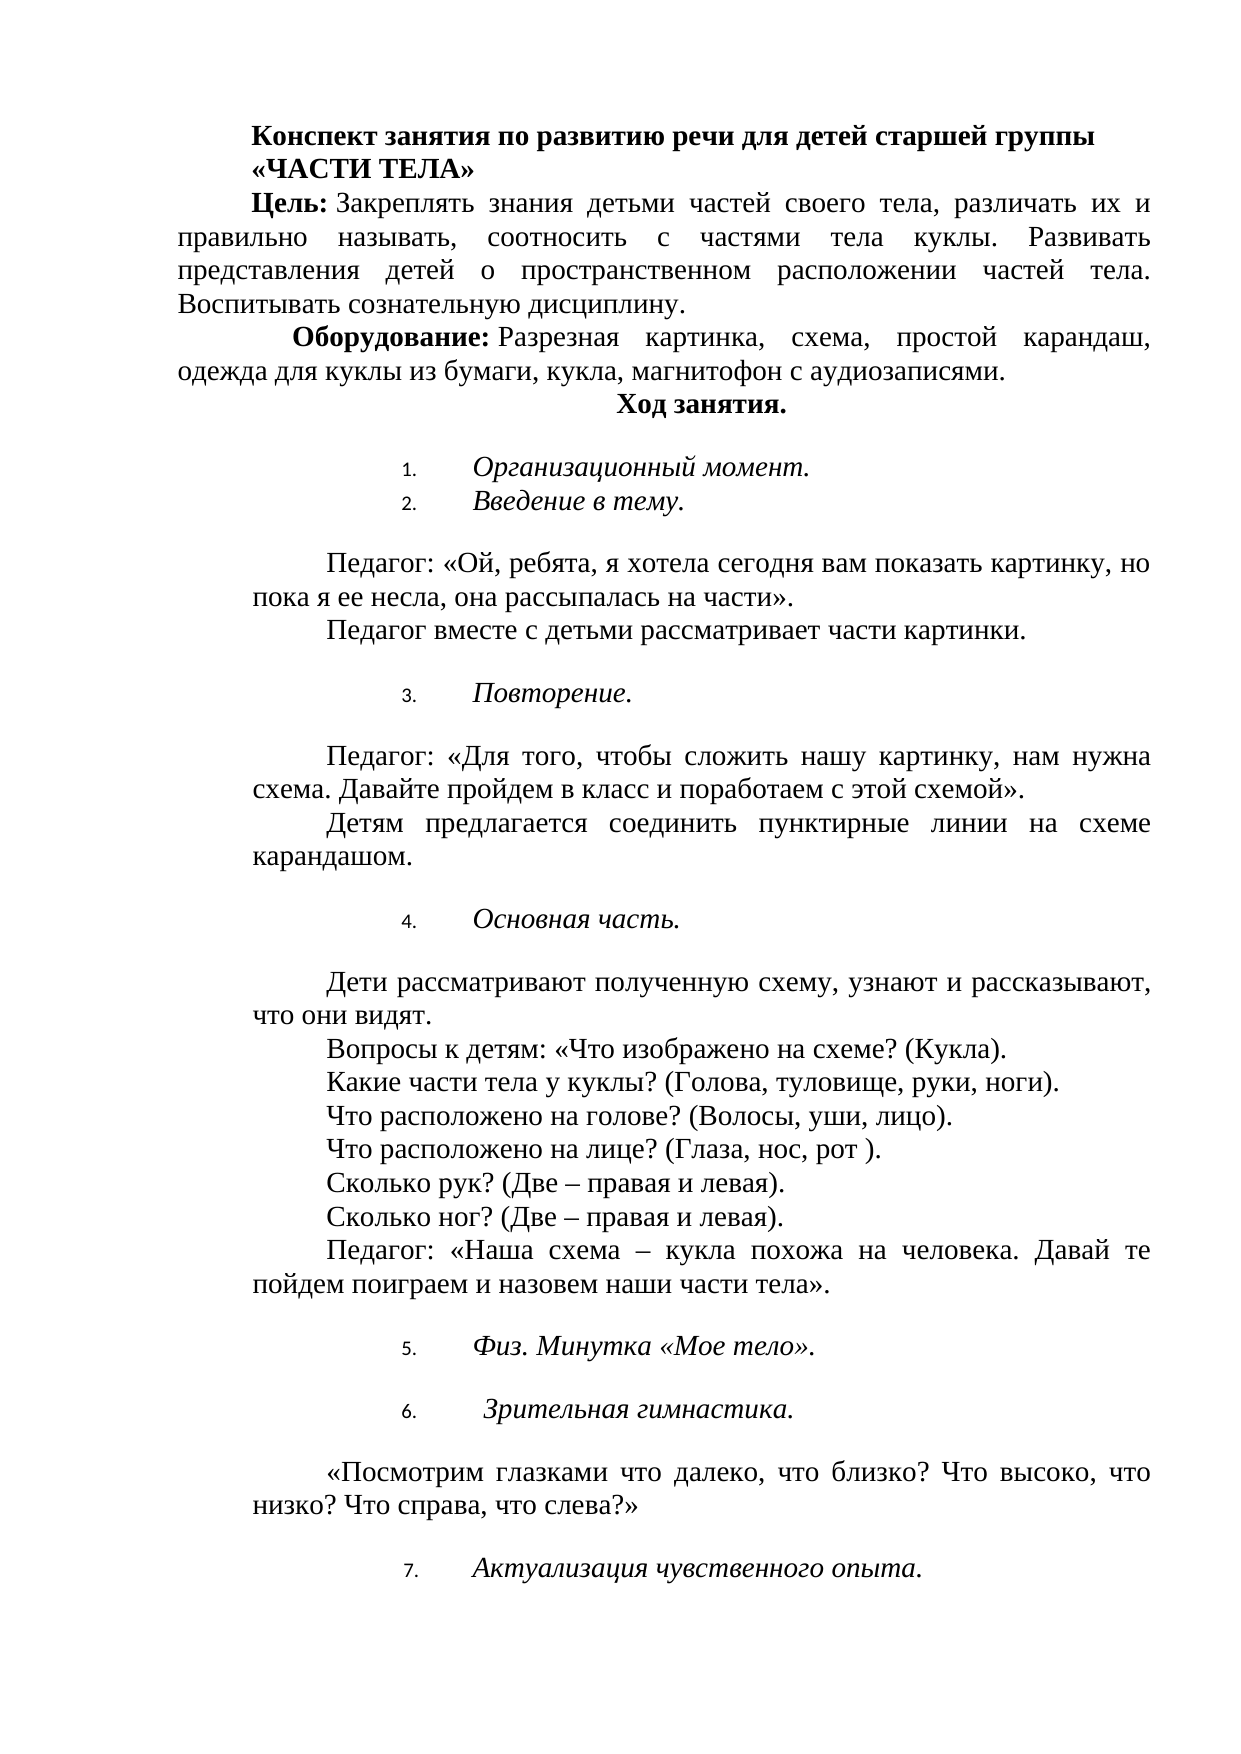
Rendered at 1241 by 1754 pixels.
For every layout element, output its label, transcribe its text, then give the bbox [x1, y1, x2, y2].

text Оборудование: Разрезная картинка, схема, простой карандаш, одежда для куклы из бумаги, кукла, магнитофон с аудиозаписями. [177, 319, 1152, 386]
text Сколько рук? (Две – правая и левая). [252, 1165, 1152, 1199]
text Детям предлагается соединить пунктирные линии на схеме карандашом. [252, 805, 1152, 872]
text Педагог: «Для того, чтобы сложить нашу картинку, нам нужна схема. Давайте пройдем в класс и поработаем с этой схемой». [252, 738, 1152, 805]
text Какие части тела у куклы? (Голова, туловище, руки, ноги). [252, 1064, 1152, 1098]
text Педагог: «Наша схема – кукла похожа на человека. Давай те пойдем поиграем и назовем наши части тела». [252, 1232, 1152, 1299]
text Конспект занятия по развитию речи для детей старшей группы [177, 118, 1152, 152]
text «ЧАСТИ ТЕЛА» [177, 152, 1152, 185]
text Педагог: «Ой, ребята, я хотела сегодня вам показать картинку, но пока я ее несла, она рассыпалась на части». [252, 545, 1152, 612]
text Педагог вместе с детьми рассматривает части картинки. [252, 612, 1152, 646]
list Физ. Минутка «Мое тело». [327, 1328, 1152, 1362]
text Ход занятия. [177, 386, 1152, 420]
text Цель: Закреплять знания детьми частей своего тела, различать их и правильно называть, соотносить с частями тела куклы. Развивать представления детей о пространственном расположении частей тела. Воспитывать сознательную дисциплину. [177, 185, 1152, 319]
text Сколько ног? (Две – правая и левая). [252, 1199, 1152, 1232]
list Основная часть. [327, 901, 1152, 935]
list Зрительная гимнастика. [401, 1391, 1152, 1425]
text Что расположено на голове? (Волосы, уши, лицо). [252, 1098, 1152, 1132]
text Вопросы к детям: «Что изображено на схеме? (Кукла). [252, 1031, 1152, 1064]
list Введение в тему. [327, 483, 1152, 516]
list Повторение. [327, 675, 1152, 709]
text Что расположено на лице? (Глаза, нос, рот ). [252, 1132, 1152, 1165]
list Организационный момент. [327, 449, 1152, 483]
list Актуализация чувственного опыта. [329, 1550, 1152, 1584]
text «Посмотрим глазками что далеко, что близко? Что высоко, что низко? Что справа, что слева?» [252, 1454, 1152, 1521]
text Дети рассматривают полученную схему, узнают и рассказывают, что они видят. [252, 964, 1152, 1031]
